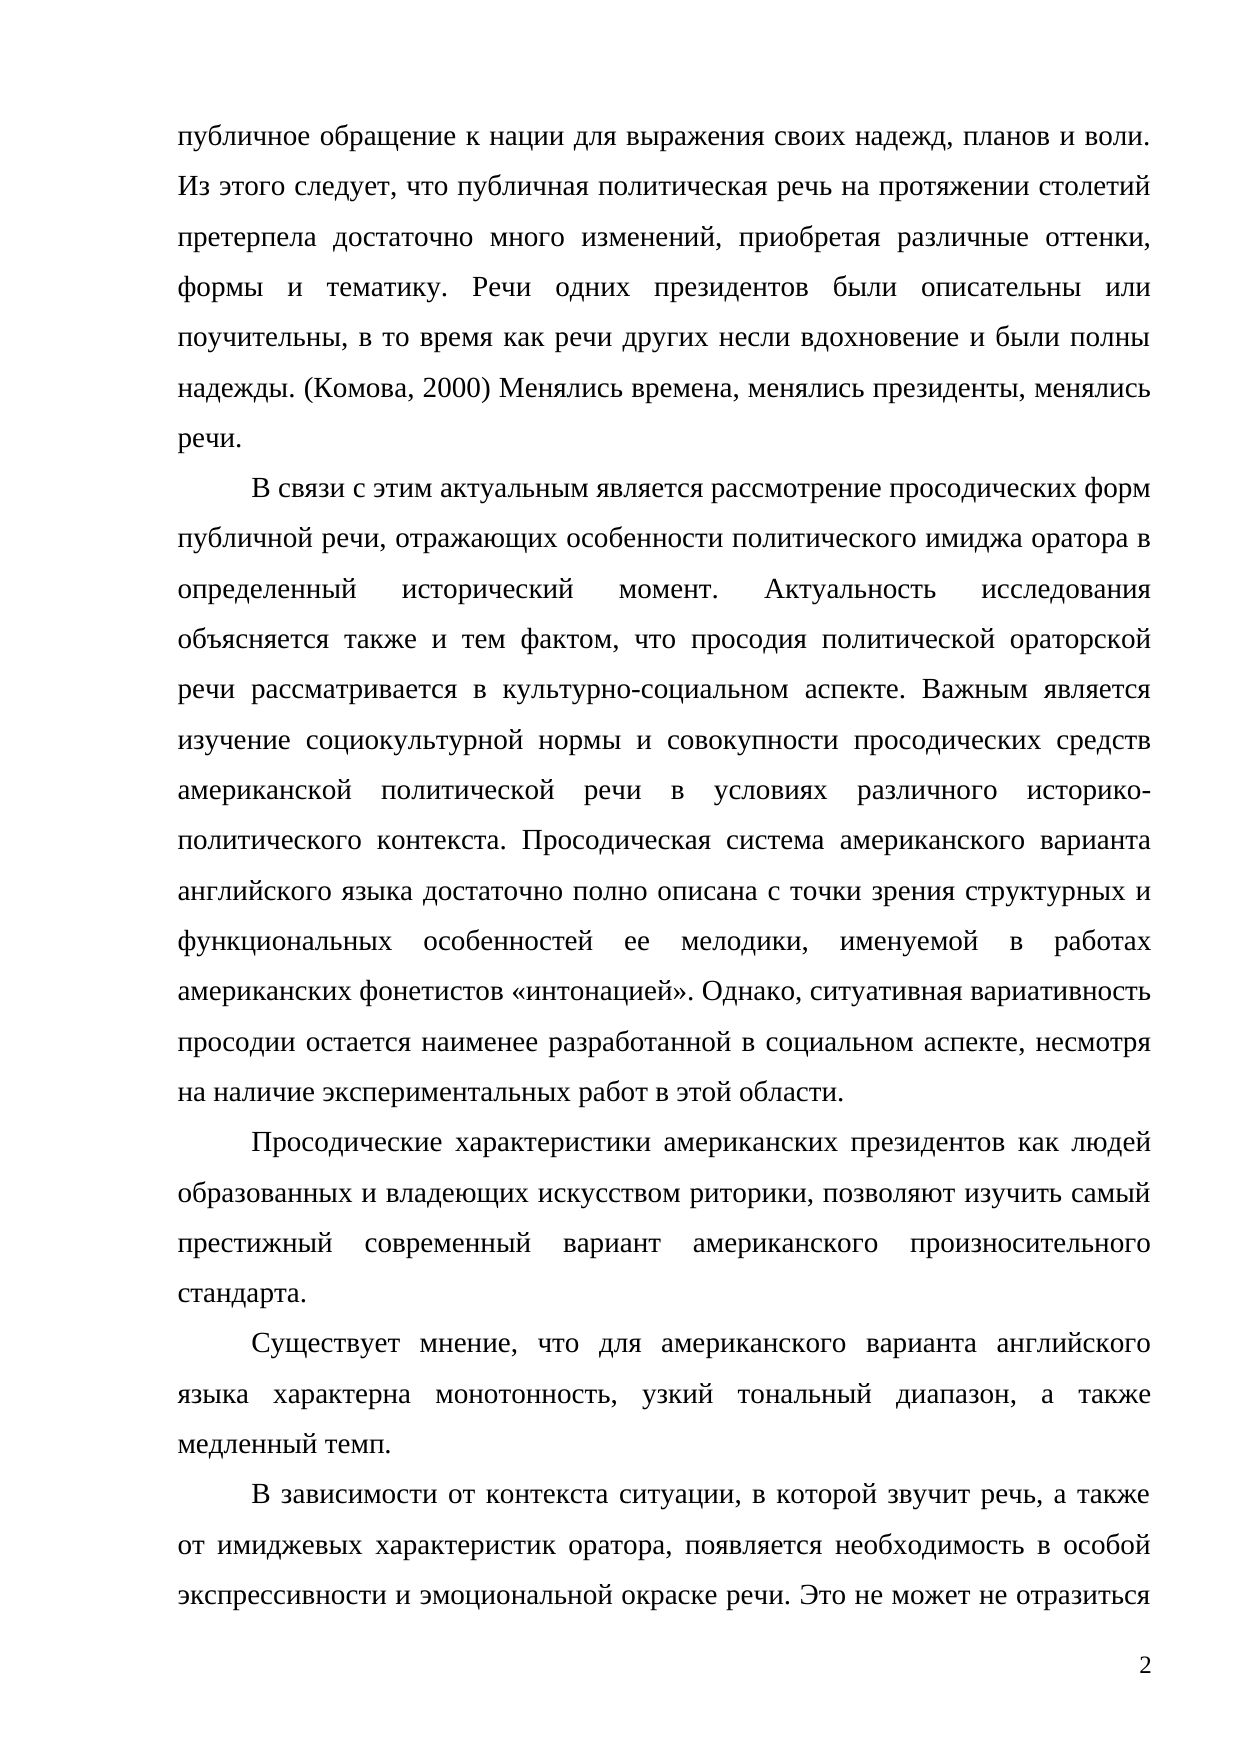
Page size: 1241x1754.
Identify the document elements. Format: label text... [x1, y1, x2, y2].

text Просодические характеристики американских президентов как людей образованных и владеющих искусством риторики, позволяют изучить самый престижный современный вариант американского произносительного стандарта. [177, 1124, 1152, 1309]
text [177, 1477, 1152, 1611]
text В связи с этим актуальным является рассмотрение просодических форм публичной речи, отражающих особенности политического имиджа оратора в определенный исторический момент. Актуальность исследования объясняется также и тем фактом, что просодия политической ораторской речи рассматривается в культурно-социальном аспекте. Важным является изучение социокультурной нормы и совокупности просодических средств американской политической речи в условиях различного историко-политического контекста. Просодическая система американского варианта английского языка достаточно полно описана с точки зрения структурных и функциональных особенностей ее мелодики, именуемой в работах американских фонетистов «интонацией». Однако, ситуативная вариативность просодии остается наименее разработанной в социальном аспекте, несмотря на наличие экспериментальных работ в этой области. [177, 470, 1152, 1108]
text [177, 118, 1152, 453]
text Существует мнение, что для американского варианта английского языка характерна монотонность, узкий тональный диапазон, а также медленный темп. [177, 1326, 1152, 1460]
